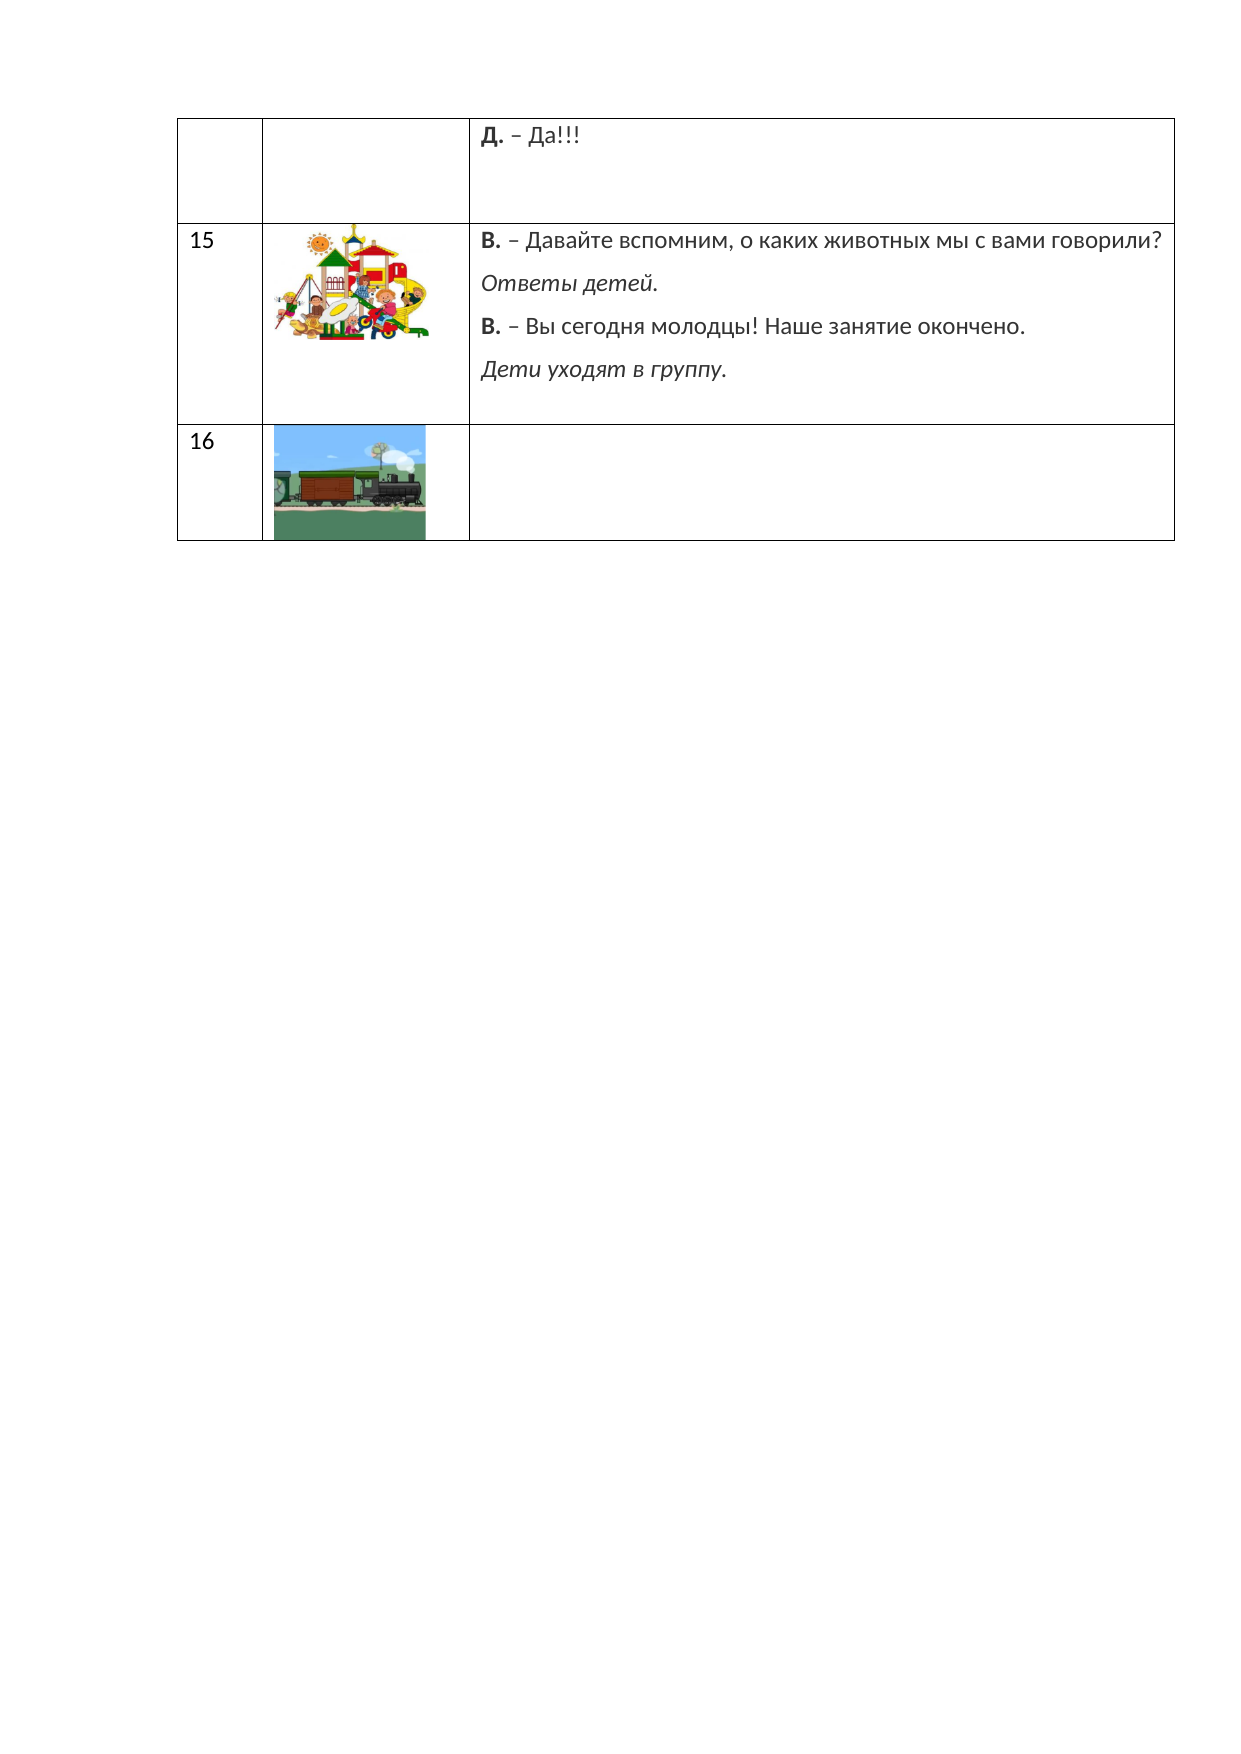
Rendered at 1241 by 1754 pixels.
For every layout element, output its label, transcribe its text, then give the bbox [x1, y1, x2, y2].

table_cell [263, 224, 469, 424]
picture [274, 425, 426, 540]
table_cell В. – Давайте вспомним, о каких животных мы с вами говорили? Ответы детей. В. – Вы сегодня молодцы! Наше занятие окончено. Дети уходят в группу. [470, 224, 1174, 424]
table_cell 16 [178, 425, 262, 539]
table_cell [470, 119, 1174, 223]
table_cell [426, 425, 469, 539]
table_cell [263, 425, 274, 539]
table_cell 15 [178, 224, 262, 424]
table_cell [470, 425, 1174, 539]
table_cell 14 [178, 119, 262, 223]
picture [274, 224, 429, 340]
table_cell [263, 119, 469, 223]
